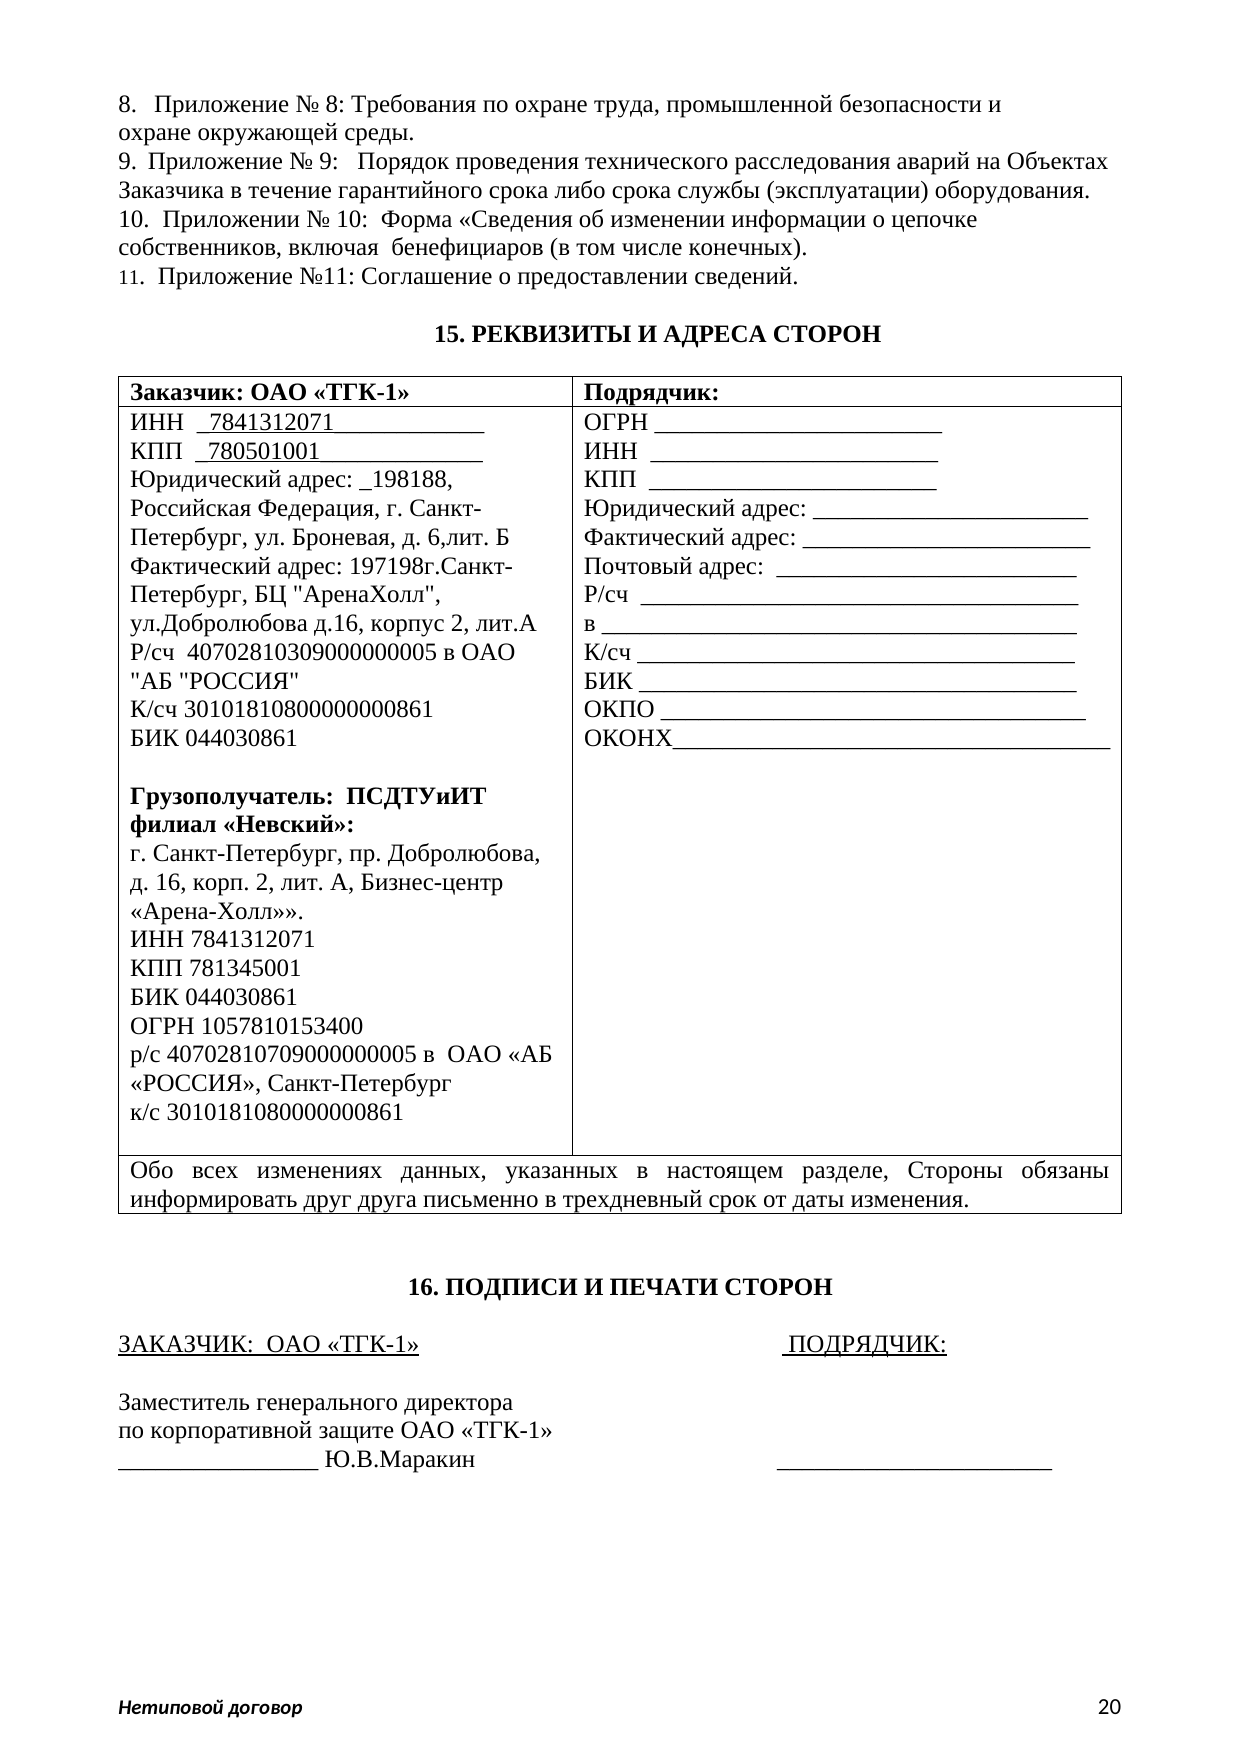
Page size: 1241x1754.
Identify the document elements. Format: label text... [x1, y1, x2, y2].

table_cell ИНН _7841312071____________ КПП _780501001_____________ Юридический адрес: _198188, Российская Федерация, г. Санкт-Петербург, ул. Броневая, д. 6,лит. Б Фактический адрес: 197198г.Санкт-Петербург, БЦ "АренаХолл", ул.Добролюбова д.16, корпус 2, лит.А Р/сч 40702810309000000005 в ОАО "АБ "РОССИЯ" К/сч 30101810800000000861 БИК 044030861 Грузополучатель: ПСДТУиИТ филиал «Невский»: г. Санкт-Петербург, пр. Добролюбова, д. 16, корп. 2, лит. А, Бизнес-центр «Арена-Холл»». ИНН 7841312071 КПП 781345001 БИК 044030861 ОГРН 1057810153400 р/с 40702810709000000005 в ОАО «АБ «РОССИЯ», Санкт-Петербург к/с 3010181080000000861 [119, 407, 572, 1154]
text ________________ Ю.В.Маракин ______________________ [118, 1444, 1122, 1473]
table_cell Обо всех изменениях данных, указанных в настоящем разделе, Стороны обязаны информировать друг друга письменно в трехдневный срок от даты изменения. [119, 1156, 1121, 1213]
text 16. ПОДПИСИ И ПЕЧАТИ СТОРОН [118, 1272, 1122, 1300]
text Заместитель генерального директора [118, 1387, 1122, 1415]
text 11. Приложение №11: Соглашение о предоставлении сведений. [118, 261, 1120, 290]
text 10. Приложении № 10: Форма «Сведения об изменении информации о цепочке собственников, включая бенефициаров (в том числе конечных). [118, 204, 1120, 261]
subtitle 8. Приложение № 8: Требования по охране труда, промышленной безопасности и охране окружающей среды. [118, 89, 1049, 146]
table_header Заказчик: ОАО «ТГК-1» [119, 377, 572, 406]
text ЗАКАЗЧИК: ОАО «ТГК-1» ПОДРЯДЧИК: [118, 1329, 1122, 1358]
text 15. РЕКВИЗИТЫ И АДРЕСА СТОРОН [118, 319, 1122, 347]
text 9. Приложение № 9: Порядок проведения технического расследования аварий на Объектах Заказчика в течение гарантийного срока либо срока службы (эксплуатации) оборудования. [118, 146, 1120, 204]
text по корпоративной защите ОАО «ТГК-1» [118, 1415, 1122, 1444]
table_header Подрядчик: [573, 377, 1121, 406]
table_cell ОГРН _______________________ ИНН _______________________ КПП _______________________ Юридический адрес: ______________________ Фактический адрес: _______________________ Почтовый адрес: ________________________ Р/сч ___________________________________ в ______________________________________ К/сч ___________________________________ БИК ___________________________________ ОКПО __________________________________ ОКОНХ___________________________________ [573, 407, 1121, 1154]
